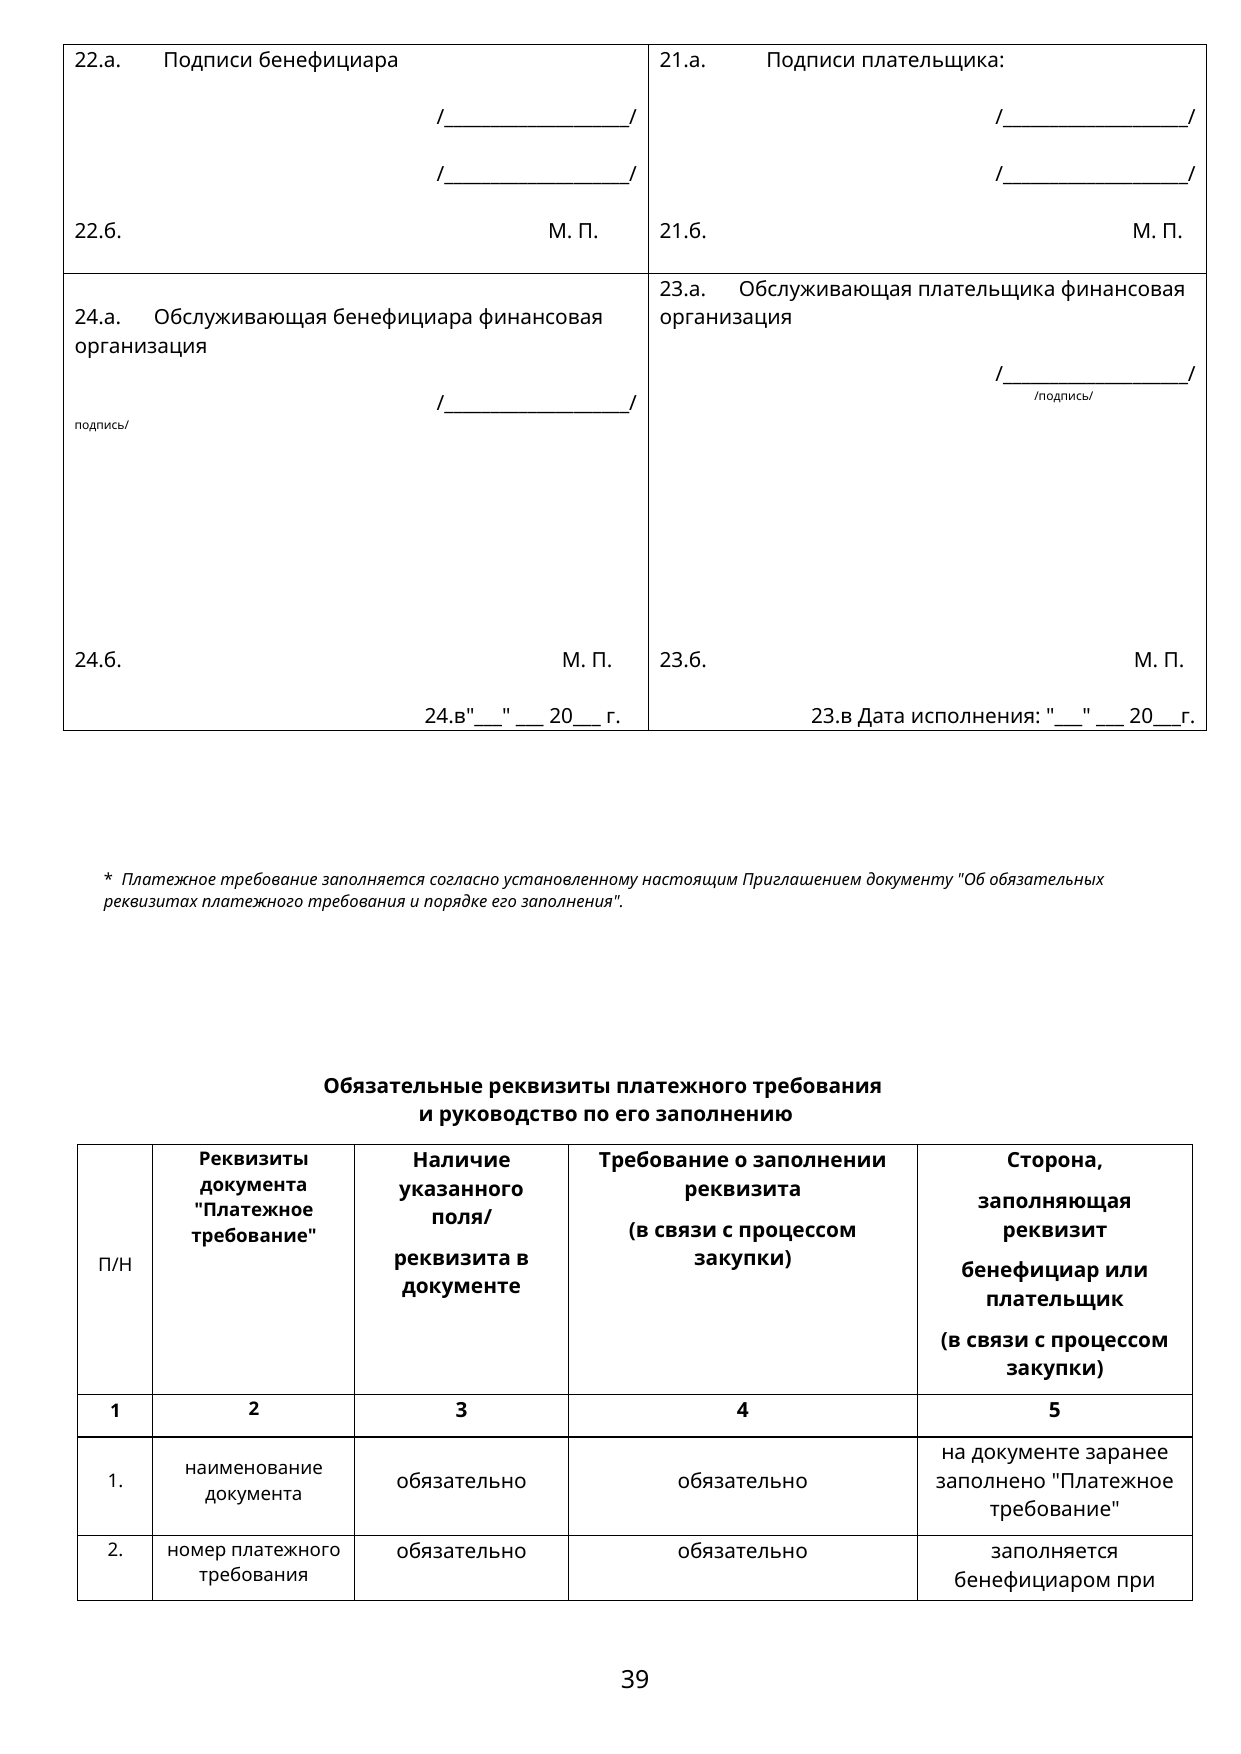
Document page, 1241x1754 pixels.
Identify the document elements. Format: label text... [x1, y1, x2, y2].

table_cell 1. [78, 1438, 152, 1535]
table_cell 4 [569, 1395, 917, 1436]
table_cell 3 [355, 1395, 568, 1436]
table_cell 24.а. Обслуживающая бенефициара финансовая организация /____________________/ подпись/ [64, 274, 648, 501]
table_cell 21.а. Подписи плательщика: /____________________/ /____________________/ 21.б. М. П. [649, 45, 1206, 273]
table_header Требование о заполнении реквизита (в связи с процессом закупки) [569, 1145, 917, 1394]
table_cell обязательно [569, 1438, 917, 1535]
table_cell наименование документа [153, 1438, 354, 1535]
table_header Реквизиты документа "Платежное требование" [153, 1145, 354, 1394]
table_cell на документе заранее заполнено "Платежное требование" [918, 1438, 1192, 1535]
table_cell обязательно [355, 1438, 568, 1535]
table_header Сторона, заполняющая реквизит бенефициар или плательщик (в связи с процессом закупки) [918, 1145, 1192, 1394]
text Обязательные реквизиты платежного требования и руководство по его заполнению [103, 1071, 1108, 1128]
table_cell 24.б. М. П. 24.в"___" ___ 20___ г. [64, 501, 648, 730]
table_cell обязательно [569, 1536, 917, 1600]
table_cell 23.б. М. П. 23.в Дата исполнения: "___" ___ 20___г. [649, 501, 1206, 730]
table_cell заполняется бенефициаром при представлении платежного требования в банк плательщика [918, 1536, 1192, 1600]
table_cell 2. [78, 1536, 152, 1600]
text * Платежное требование заполняется согласно установленному настоящим Приглашением документу "Об обязательных реквизитах платежного требования и порядке его заполнения". [103, 867, 1166, 913]
table_cell обязательно [355, 1536, 568, 1600]
table_header Наличие указанного поля/ реквизита в документе [355, 1145, 568, 1394]
table_cell номер платежного требования [153, 1536, 354, 1600]
table_cell 2 [153, 1395, 354, 1436]
table_cell 23.а. Обслуживающая плательщика финансовая организация /____________________/ /подпись/ [649, 274, 1206, 501]
table_cell 1 [78, 1395, 152, 1436]
table_cell 22.а. Подписи бенефициара /____________________/ /____________________/ 22.б. М. П. [64, 45, 648, 273]
table_cell 5 [918, 1395, 1192, 1436]
table_header П/Н [78, 1145, 152, 1394]
